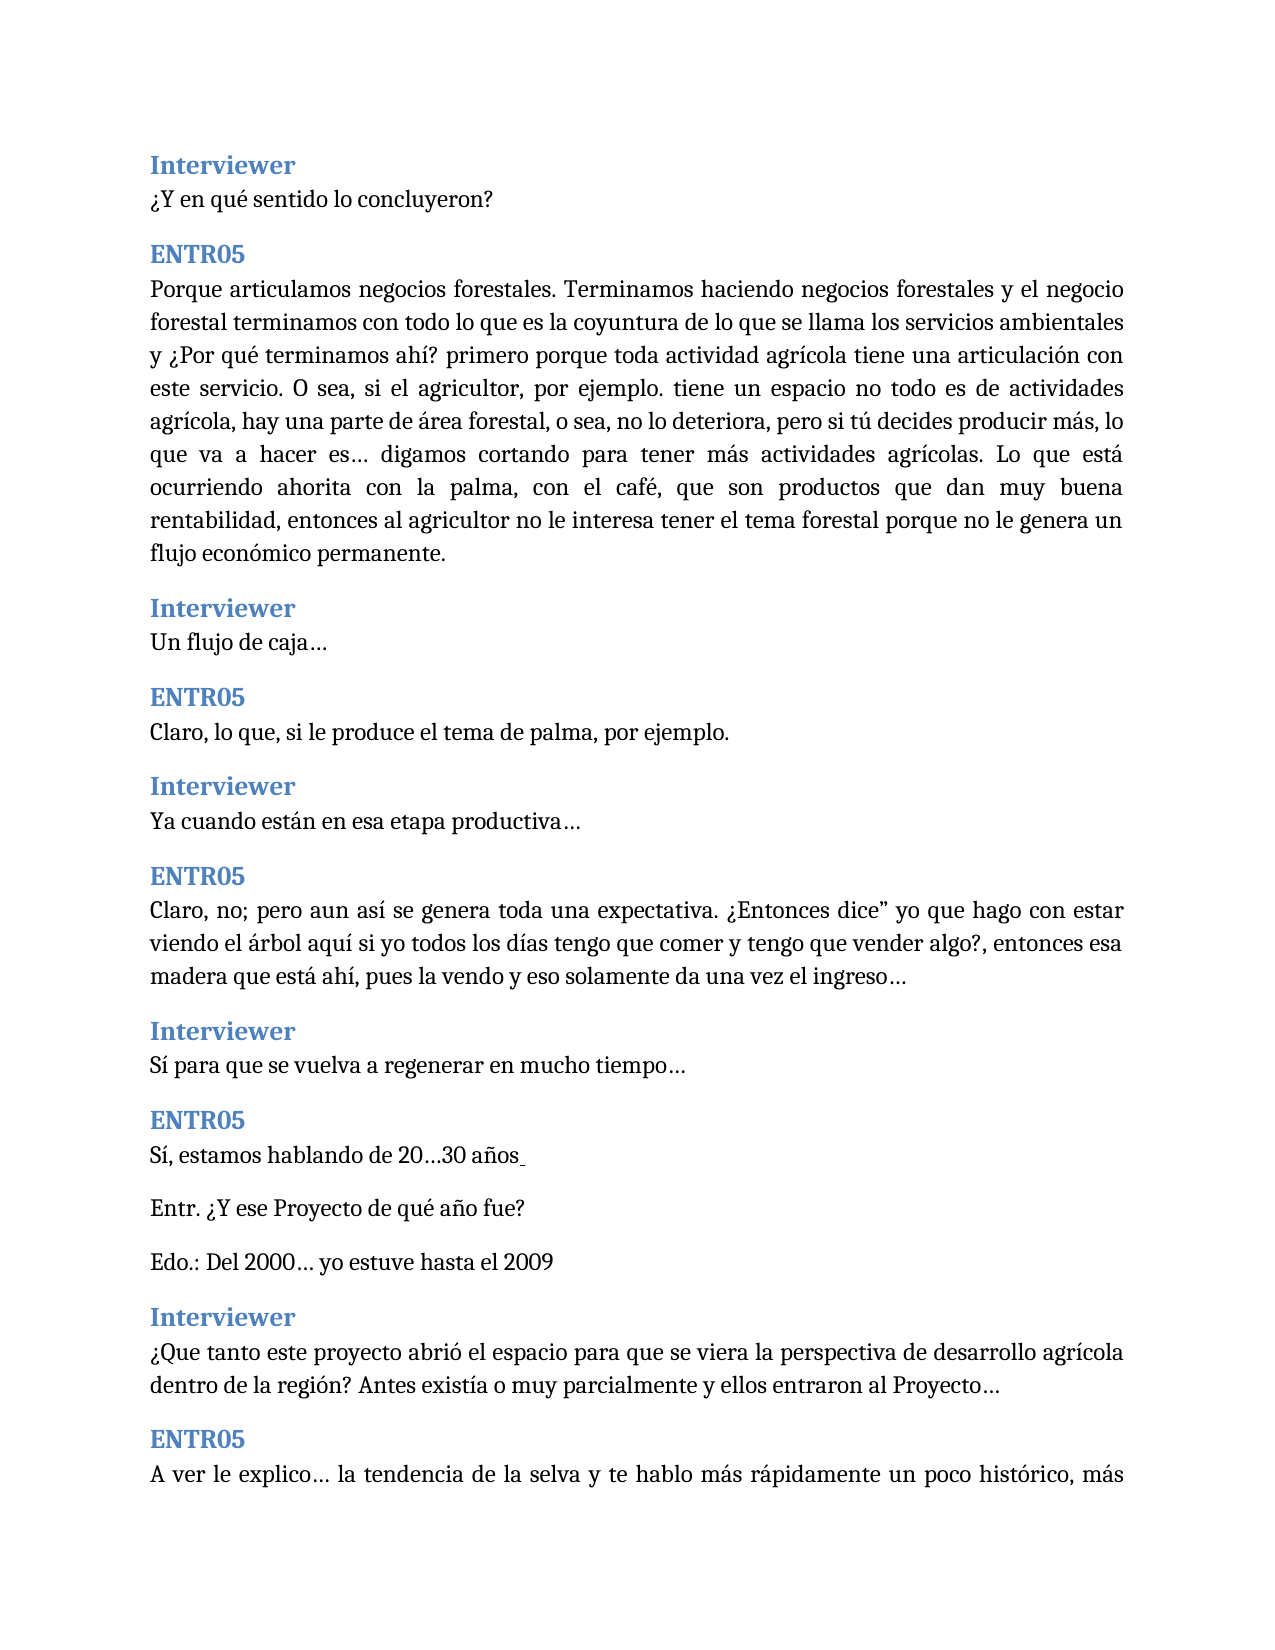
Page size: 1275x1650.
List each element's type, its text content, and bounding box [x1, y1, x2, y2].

text Interviewer ¿Y en qué sentido lo concluyeron? [150, 150, 1125, 214]
text ENTR05 Porque articulamos negocios forestales. Terminamos haciendo negocios forestales y el negocio forestal terminamos con todo lo que es la coyuntura de lo que se llama los servicios ambientales y ¿Por qué terminamos ahí? primero porque toda actividad agrícola tiene una articulación con este servicio. O sea, si el agricultor, por ejemplo. tiene un espacio no todo es de actividades agrícola, hay una parte de área forestal, o sea, no lo deteriora, pero si tú decides producir más, lo que va a hacer es… digamos cortando para tener más actividades agrícolas. Lo que está ocurriendo ahorita con la palma, con el café, que son productos que dan muy buena rentabilidad, entonces al agricultor no le interesa tener el tema forestal porque no le genera un flujo económico permanente. [150, 239, 1125, 568]
text Interviewer Un flujo de caja… [150, 593, 1125, 657]
text ENTR05 Claro, lo que, si le produce el tema de palma, por ejemplo. [150, 682, 1125, 746]
text Interviewer Ya cuando están en esa etapa productiva… [150, 771, 1125, 835]
text Interviewer Sí para que se vuelva a regenerar en mucho tiempo… [150, 1016, 1125, 1080]
text Edo.: Del 2000… yo estuve hasta el 2009 [150, 1248, 1125, 1277]
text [150, 1424, 1125, 1488]
text Interviewer ¿Que tanto este proyecto abrió el espacio para que se viera la perspectiva de desarrollo agrícola dentro de la región? Antes existía o muy parcialmente y ellos entraron al Proyecto… [150, 1302, 1125, 1399]
text ENTR05 Claro, no; pero aun así se genera toda una expectativa. ¿Entonces dice” yo que hago con estar viendo el árbol aquí si yo todos los días tengo que comer y tengo que vender algo?, entonces esa madera que está ahí, pues la vendo y eso solamente da una vez el ingreso… [150, 861, 1125, 991]
text Entr. ¿Y ese Proyecto de qué año fue? [150, 1194, 1125, 1223]
text ENTR05 Sí, estamos hablando de 20…30 años [150, 1105, 1125, 1169]
